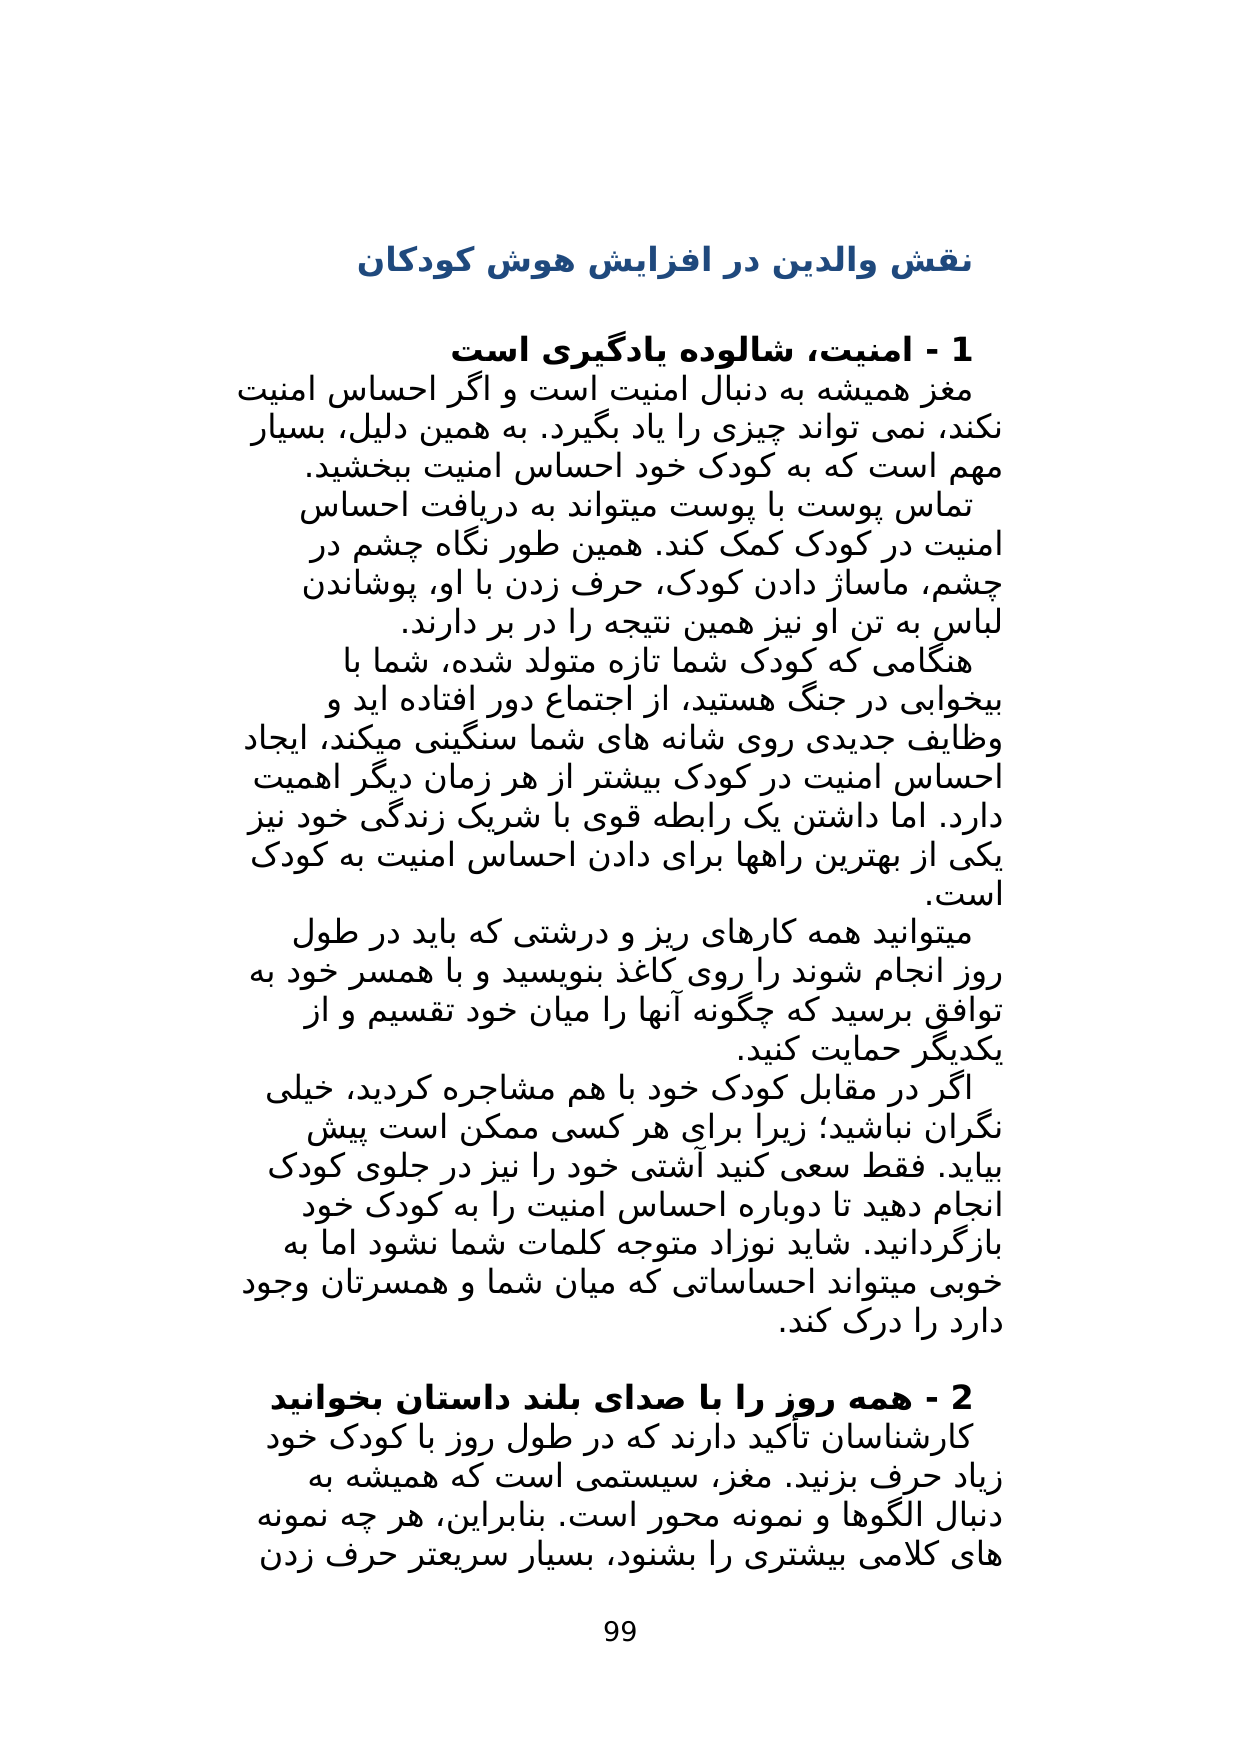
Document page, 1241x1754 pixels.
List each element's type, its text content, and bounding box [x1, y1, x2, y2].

text مغز همیشه به دنبال امنیت است و اگر احساس امنیت نکند، نمی تواند چیزی را یاد بگیرد. به همین دلیل، بسیار مهم است که به کودک خود احساس امنیت ببخشید. [236, 369, 1004, 486]
text 2 - همه روز را با صدای بلند داستان بخوانید [236, 1379, 1004, 1418]
text 1 - امنیت، شالوده یادگیری است [236, 330, 1004, 369]
text هنگامی که کودک شما تازه متولد شده، شما با بیخوابی در جنگ هستید، از اجتماع دور افتاده اید و وظایف جدیدی روی شانه های شما سنگینی میکند، ایجاد احساس امنیت در کودک بیشتر از هر زمان دیگر اهمیت دارد. اما داشتن یک رابطه قوی با شریک زندگی خود نیز یکی از بهترین راهها برای دادن احساس امنیت به کودک است. [236, 641, 1004, 913]
text اگر در مقابل کودک خود با هم مشاجره کردید، خیلی نگران نباشید؛ زیرا برای هر کسی ممکن است پیش بیاید. فقط سعی کنید آشتی خود را نیز در جلوی کودک انجام دهید تا دوباره احساس امنیت را به کودک خود بازگردانید. شاید نوزاد متوجه کلمات شما نشود اما به خوبی میتواند احساساتی که میان شما و همسرتان وجود دارد را درک کند. [236, 1068, 1004, 1340]
text میتوانید همه کارهای ریز و درشتی که باید در طول روز انجام شوند را روی کاغذ بنویسید و با همسر خود به توافق برسید که چگونه آنها را میان خود تقسیم و از یکدیگر حمایت کنید. [236, 913, 1004, 1068]
text تماس پوست با پوست میتواند به دریافت احساس امنیت در کودک کمک کند. همین طور نگاه چشم در چشم، ماساژ دادن کودک، حرف زدن با او، پوشاندن لباس به تن او نیز همین نتیجه را در بر دارند. [236, 486, 1004, 641]
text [236, 1418, 1004, 1573]
subtitle نقش والدین در افزایش هوش کودکان [236, 241, 1004, 279]
